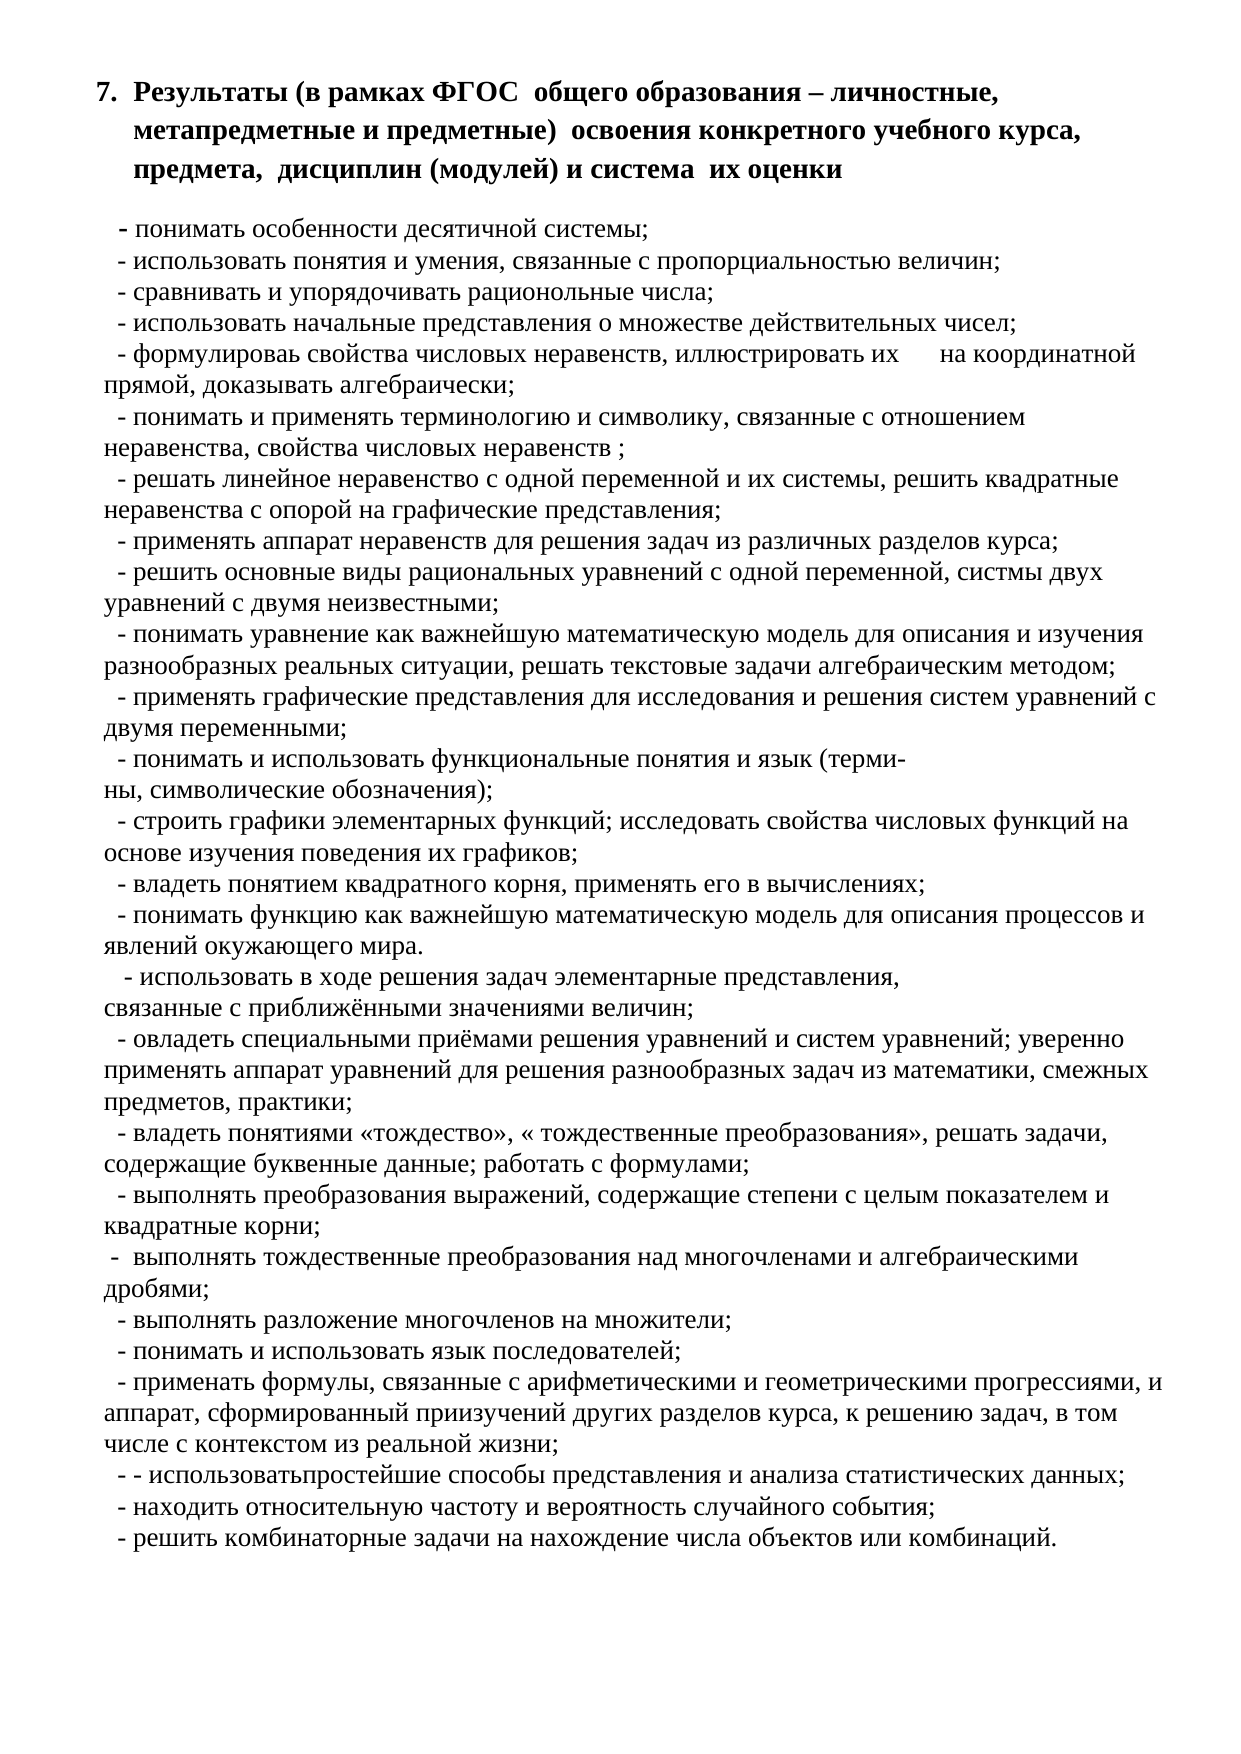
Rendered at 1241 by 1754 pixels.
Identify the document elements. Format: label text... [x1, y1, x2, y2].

text - овладеть специальными приёмами решения уравнений и систем уравнений; уверенно применять аппарат уравнений для решения разнообразных задач из математики, смежных предметов, практики; [103, 1022, 1181, 1116]
text - сравнивать и упорядочивать рационольные числа; [103, 275, 1181, 306]
text - применять аппарат неравенств для решения задач из различных разделов курса; [103, 524, 1181, 555]
text - строить графики элементарных функций; исследовать свойства числовых функций на основе изучения поведения их графиков; [103, 804, 1181, 867]
text - - использоватьпростейшие способы представления и анализа статистических данных; [103, 1458, 1181, 1490]
text - решить комбинаторные задачи на нахождение числа объектов или комбинаций. [103, 1521, 1181, 1552]
text - формулироваь свойства числовых неравенств, иллюстрировать их на координатной прямой, доказывать алгебраически; [103, 337, 1181, 399]
text - понимать уравнение как важнейшую математическую модель для описания и изучения разнообразных реальных ситуации, решать текстовые задачи алгебраическим методом; [103, 618, 1181, 680]
text - применять графические представления для исследования и решения систем уравнений с двумя переменными; [103, 680, 1181, 742]
text - использовать начальные представления о множестве действительных чисел; [103, 306, 1181, 337]
text - понимать и применять терминологию и символику, связанные с отношением неравенства, свойства числовых неравенств ; [103, 399, 1181, 462]
text - применать формулы, связанные с арифметическими и геометрическими прогрессиями, и аппарат, сформированный приизучений других разделов курса, к решению задач, в том числе с контекстом из реальной жизни; [103, 1365, 1181, 1458]
text - использовать понятия и умения, связанные с пропорциальностью величин; [103, 244, 1181, 275]
text - выполнять разложение многочленов на множители; [103, 1303, 1181, 1334]
text - понимать функцию как важнейшую математическую модель для описания процессов и явлений окужающего мира. [103, 898, 1181, 960]
text - выполнять преобразования выражений, содержащие степени с целым показателем и квадратные корни; [103, 1178, 1181, 1241]
list Результаты (в рамках ФГОС общего образования – личностные, метапредметные и предметные) освоения конкретного учебного курса, предмета, дисциплин (модулей) и система их оценки [96, 74, 1181, 184]
text - находить относительную частоту и вероятность случайного события; [103, 1490, 1181, 1521]
text - использовать в ходе решения задач элементарные представления, [103, 960, 1181, 991]
text связанные с приближёнными значениями величин; [103, 991, 1181, 1022]
text ны, символические обозначения); [103, 773, 1181, 804]
text - понимать и использовать язык последователей; [103, 1334, 1181, 1365]
text - владеть понятиями «тождество», « тождественные преобразования», решать задачи, содержащие буквенные данные; работать с формулами; [103, 1116, 1181, 1178]
text - решать линейное неравенство с одной переменной и их системы, решить квадратные неравенства с опорой на графические представления; [103, 462, 1181, 524]
text - решить основные виды рациональных уравнений с одной переменной, систмы двух уравнений с двумя неизвестными; [103, 555, 1181, 618]
text - владеть понятием квадратного корня, применять его в вычислениях; [103, 867, 1181, 898]
text - выполнять тождественные преобразования над многочленами и алгебраическими дробями; [103, 1241, 1181, 1303]
text - понимать и использовать функциональные понятия и язык (терми- [103, 742, 1181, 773]
text - понимать особенности десятичной системы; [103, 210, 1181, 244]
